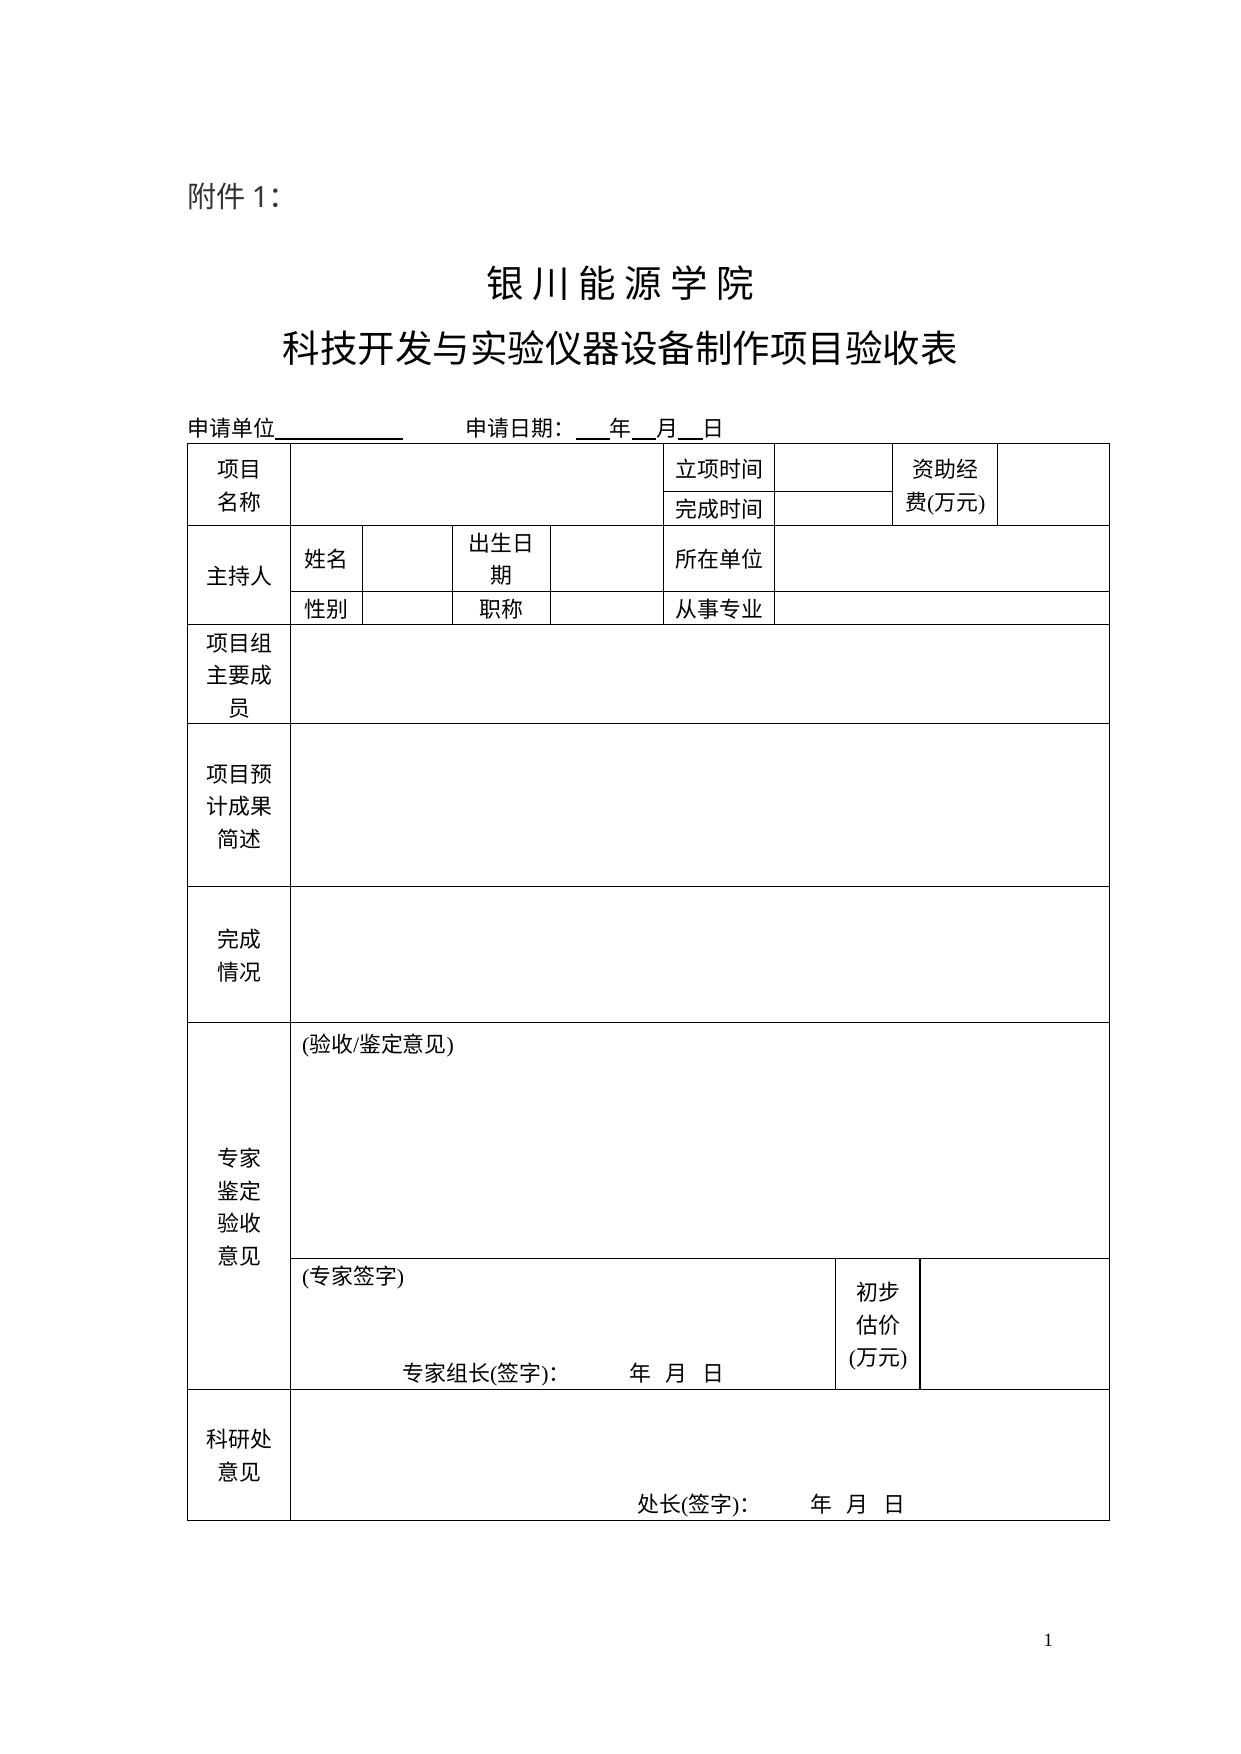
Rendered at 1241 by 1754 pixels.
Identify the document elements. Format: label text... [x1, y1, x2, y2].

table_cell [551, 592, 663, 624]
table_cell [291, 724, 1109, 886]
table_cell [291, 887, 1109, 1022]
table_cell 完成 情况 [188, 887, 290, 1022]
table_cell [551, 526, 663, 591]
text 银 川 能 源 学 院 [187, 248, 1053, 313]
table_header [998, 444, 1109, 524]
table_cell 初步估价(万元) [836, 1259, 919, 1388]
table_cell [775, 592, 1109, 624]
table_cell [291, 625, 1109, 723]
table_cell [775, 492, 892, 524]
table_cell 完成时间 [664, 492, 774, 524]
table_cell 性别 [291, 592, 362, 624]
table_cell 处长(签字)： 年 月 日 [291, 1390, 1109, 1519]
table_header 立项时间 [664, 444, 774, 491]
table_cell 所在单位 [664, 526, 774, 591]
table_header [775, 444, 892, 491]
table_cell 姓名 [291, 526, 362, 591]
table_header 资助经费(万元) [893, 444, 997, 524]
table_cell 出生日期 [453, 526, 550, 591]
table_cell [921, 1259, 1109, 1388]
table_header [291, 444, 663, 524]
table_cell 职称 [453, 592, 550, 624]
text 申请单位 申请日期： 年 月 日 [187, 411, 1053, 443]
table_cell [363, 592, 452, 624]
table_cell (验收/鉴定意见) [291, 1023, 1109, 1257]
table_cell 项目组 主要成员 [188, 625, 290, 723]
table_cell 科研处 意见 [188, 1390, 290, 1519]
table_cell 专家 鉴定 验收 意见 [188, 1023, 290, 1388]
table_header 项目 名称 [188, 444, 290, 524]
table_cell 项目预计成果简述 [188, 724, 290, 886]
text 科技开发与实验仪器设备制作项目验收表 [187, 313, 1053, 378]
table_cell (专家签字) 专家组长(签字)： 年 月 日 [291, 1259, 835, 1388]
table_cell [775, 526, 1109, 591]
table_cell [363, 526, 452, 591]
text 附件1： [187, 162, 1053, 227]
table_cell 从事专业 [664, 592, 774, 624]
table_cell 主持人 [188, 526, 290, 624]
